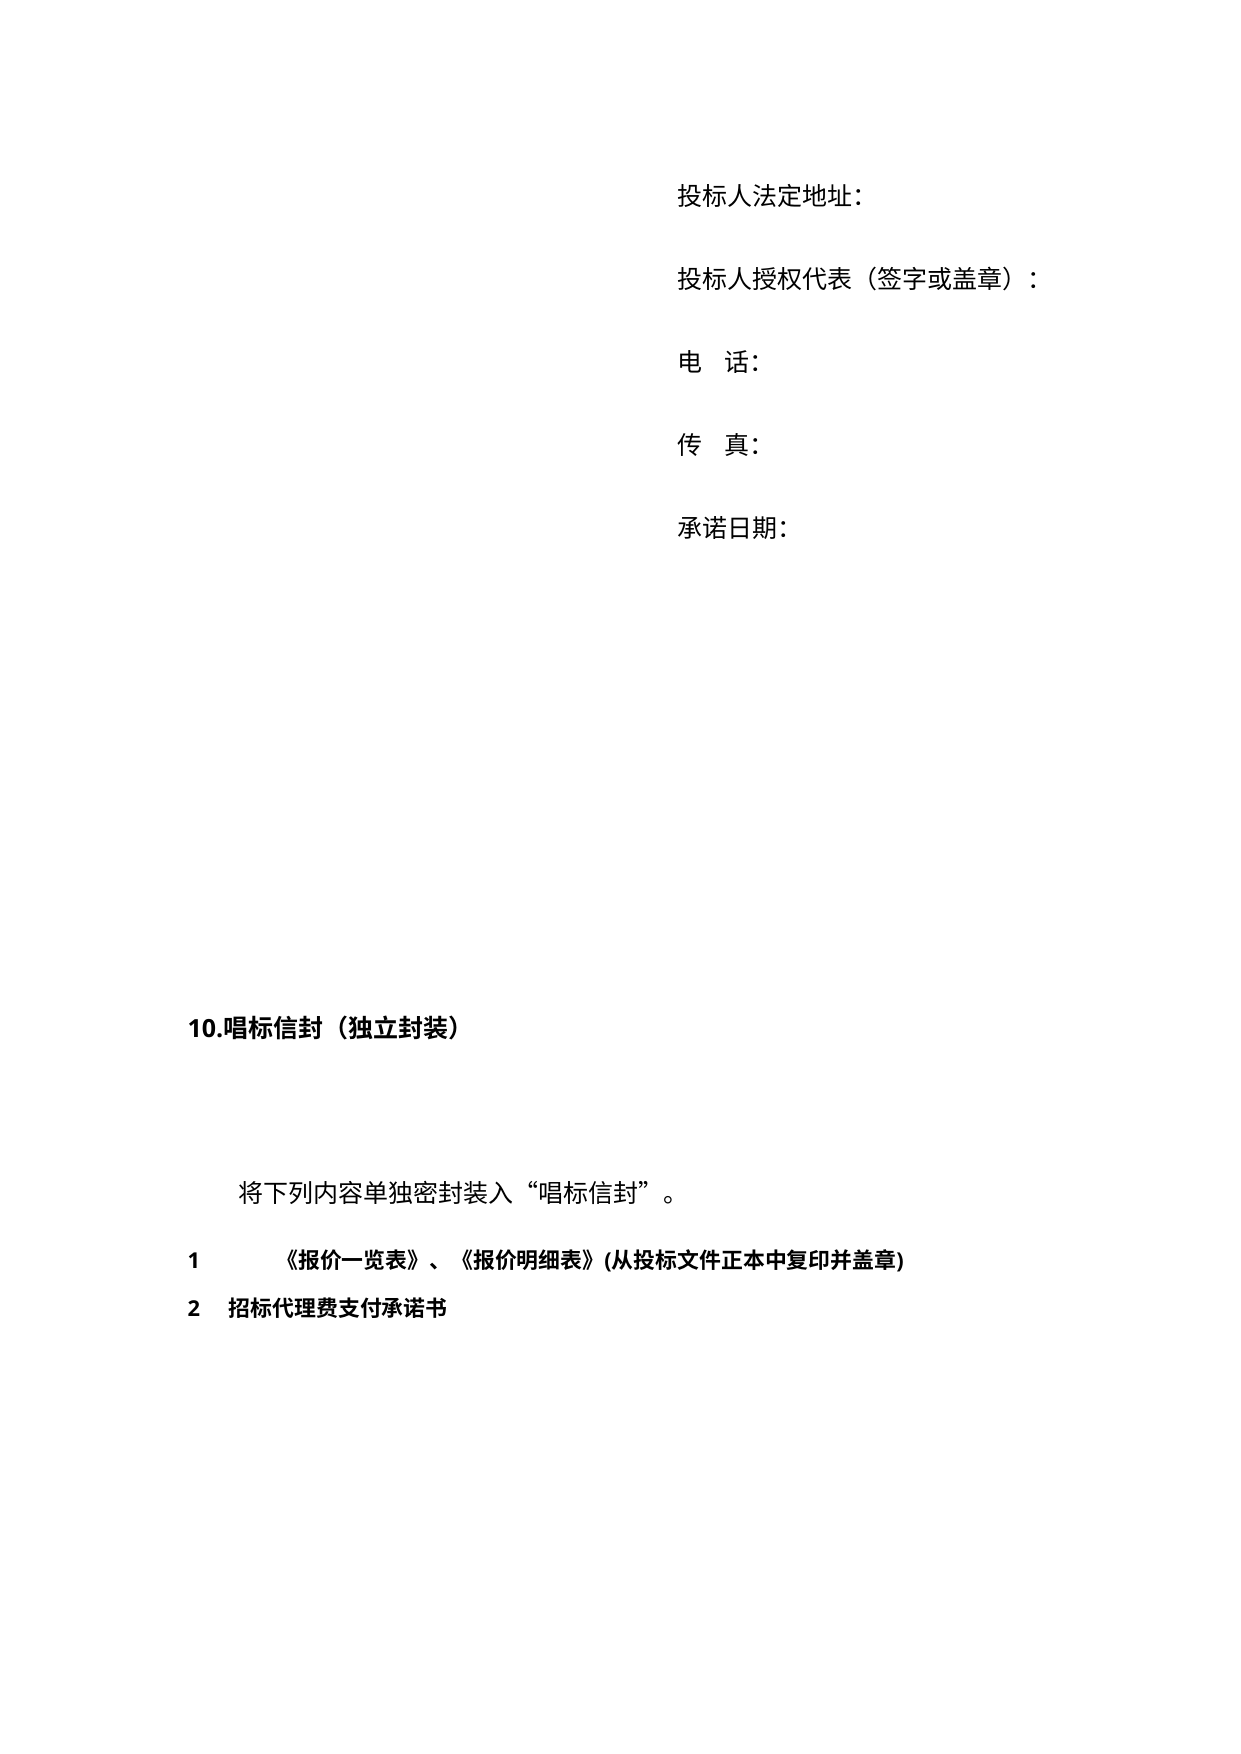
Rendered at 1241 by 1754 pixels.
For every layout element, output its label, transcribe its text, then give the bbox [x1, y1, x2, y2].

text 承诺日期： [677, 494, 1053, 559]
text 2 招标代理费支付承诺书 [187, 1291, 1053, 1323]
text 传 真： [677, 411, 1053, 476]
subtitle 10.唱标信封（独立封装） [187, 994, 1053, 1059]
subtitle 1 《报价一览表》、《报价明细表》(从投标文件正本中复印并盖章) [187, 1243, 1053, 1275]
text 投标人法定地址： [677, 162, 1053, 227]
text 电 话： [677, 328, 1053, 393]
text 将下列内容单独密封装入“唱标信封”。 [187, 1159, 1053, 1224]
text 投标人授权代表（签字或盖章）： [677, 245, 1053, 310]
